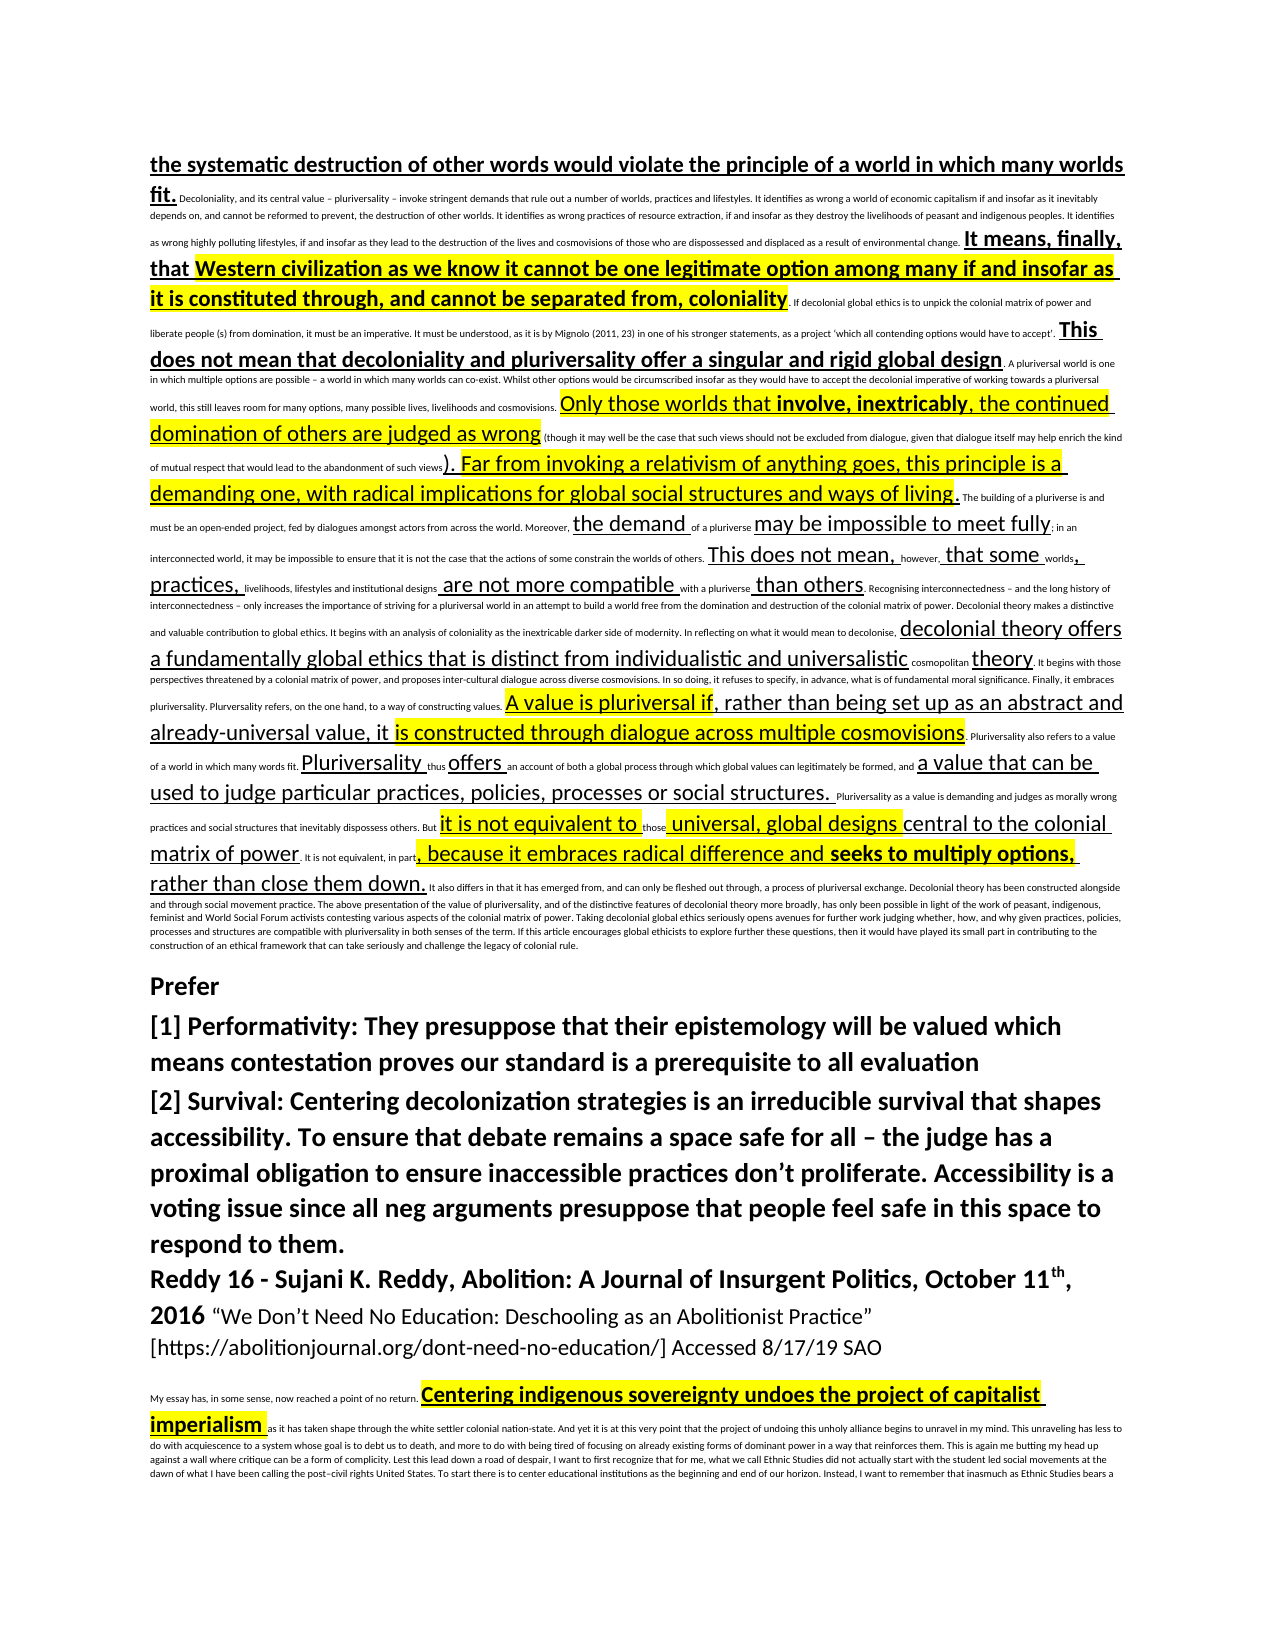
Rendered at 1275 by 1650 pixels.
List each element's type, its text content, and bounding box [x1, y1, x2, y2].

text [150, 1380, 1125, 1479]
subtitle [1] Performativity: They presuppose that their epistemology will be valued which means contestation proves our standard is a prerequisite to all evaluation [150, 1009, 1125, 1078]
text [150, 176, 1125, 952]
text Reddy 16 - Sujani K. Reddy, Abolition: A Journal of Insurgent Politics, October 11th, 2016 “We Don’t Need No Education: Deschooling as an Abolitionist Practice” [https://abolitionjournal.org/dont-need-no-education/] Accessed 8/17/19 SAO [150, 1263, 1125, 1362]
subtitle Prefer [150, 969, 1125, 1002]
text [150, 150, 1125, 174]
subtitle [2] Survival: Centering decolonization strategies is an irreducible survival that shapes accessibility. To ensure that debate remains a space safe for all – the judge has a proximal obligation to ensure inaccessible practices don’t proliferate. Accessibility is a voting issue since all neg arguments presuppose that people feel safe in this space to respond to them. [150, 1084, 1125, 1260]
